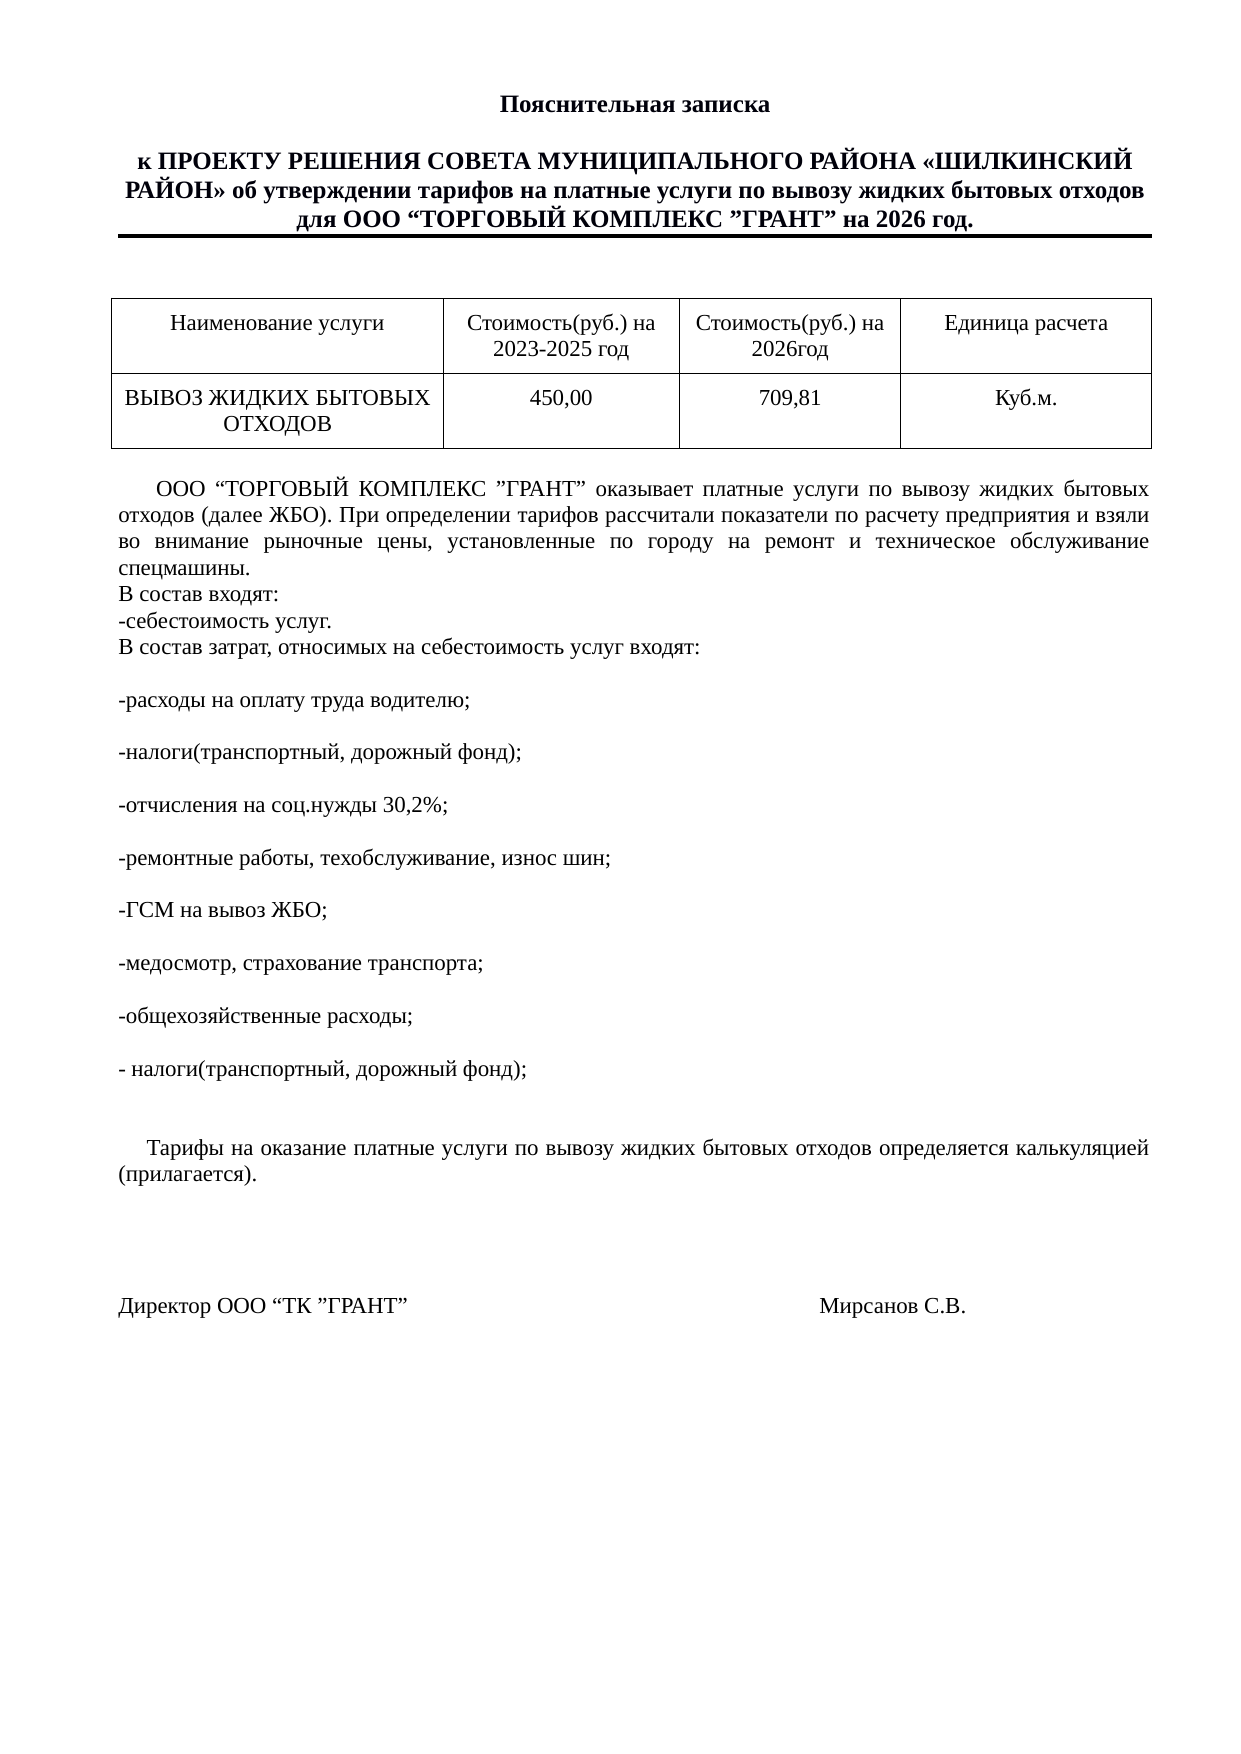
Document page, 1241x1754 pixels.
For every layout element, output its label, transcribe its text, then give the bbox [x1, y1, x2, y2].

table_cell 450,00 [444, 374, 679, 447]
text -ремонтные работы, техобслуживание, износ шин; [118, 844, 1152, 870]
text Директор ООО “ТК ”ГРАНТ” Мирсанов С.В. [118, 1292, 1152, 1318]
text В состав входят: [118, 580, 1152, 607]
text В состав затрат, относимых на себестоимость услуг входят: [118, 633, 1152, 659]
table_header Единица расчета [901, 299, 1151, 372]
text Пояснительная записка [118, 89, 1152, 117]
table_header Стоимость(руб.) на 2026год [680, 299, 900, 372]
table_cell Куб.м. [901, 374, 1151, 447]
table_header Стоимость(руб.) на 2023-2025 год [444, 299, 679, 372]
table_cell ВЫВОЗ ЖИДКИХ БЫТОВЫХ ОТХОДОВ [112, 374, 443, 447]
text ООО “ТОРГОВЫЙ КОМПЛЕКС ”ГРАНТ” оказывает платные услуги по вывозу жидких бытовых отходов (далее ЖБО). При определении тарифов рассчитали показатели по расчету предприятия и взяли во внимание рыночные цены, установленные по городу на ремонт и техническое обслуживание спецмашины. [118, 475, 1152, 580]
text - налоги(транспортный, дорожный фонд); [118, 1055, 1152, 1081]
table_header Наименование услуги [112, 299, 443, 372]
text -расходы на оплату труда водителю; [118, 686, 1152, 712]
text -себестоимость услуг. [118, 607, 1152, 633]
text -ГСМ на вывоз ЖБО; [118, 897, 1152, 923]
text -налоги(транспортный, дорожный фонд); [118, 738, 1152, 765]
text -общехозяйственные расходы; [118, 1002, 1152, 1028]
text Тарифы на оказание платные услуги по вывозу жидких бытовых отходов определяется калькуляцией (прилагается). [118, 1134, 1152, 1186]
text -отчисления на соц.нужды 30,2%; [118, 791, 1152, 817]
table_cell 709,81 [680, 374, 900, 447]
text -медосмотр, страхование транспорта; [118, 949, 1152, 976]
text к ПРОЕКТУ РЕШЕНИЯ СОВЕТА МУНИЦИПАЛЬНОГО РАЙОНА «ШИЛКИНСКИЙ РАЙОН» об утверждении тарифов на платные услуги по вывозу жидких бытовых отходов для ООО “ТОРГОВЫЙ КОМПЛЕКС ”ГРАНТ” на 2026 год. [118, 146, 1152, 234]
